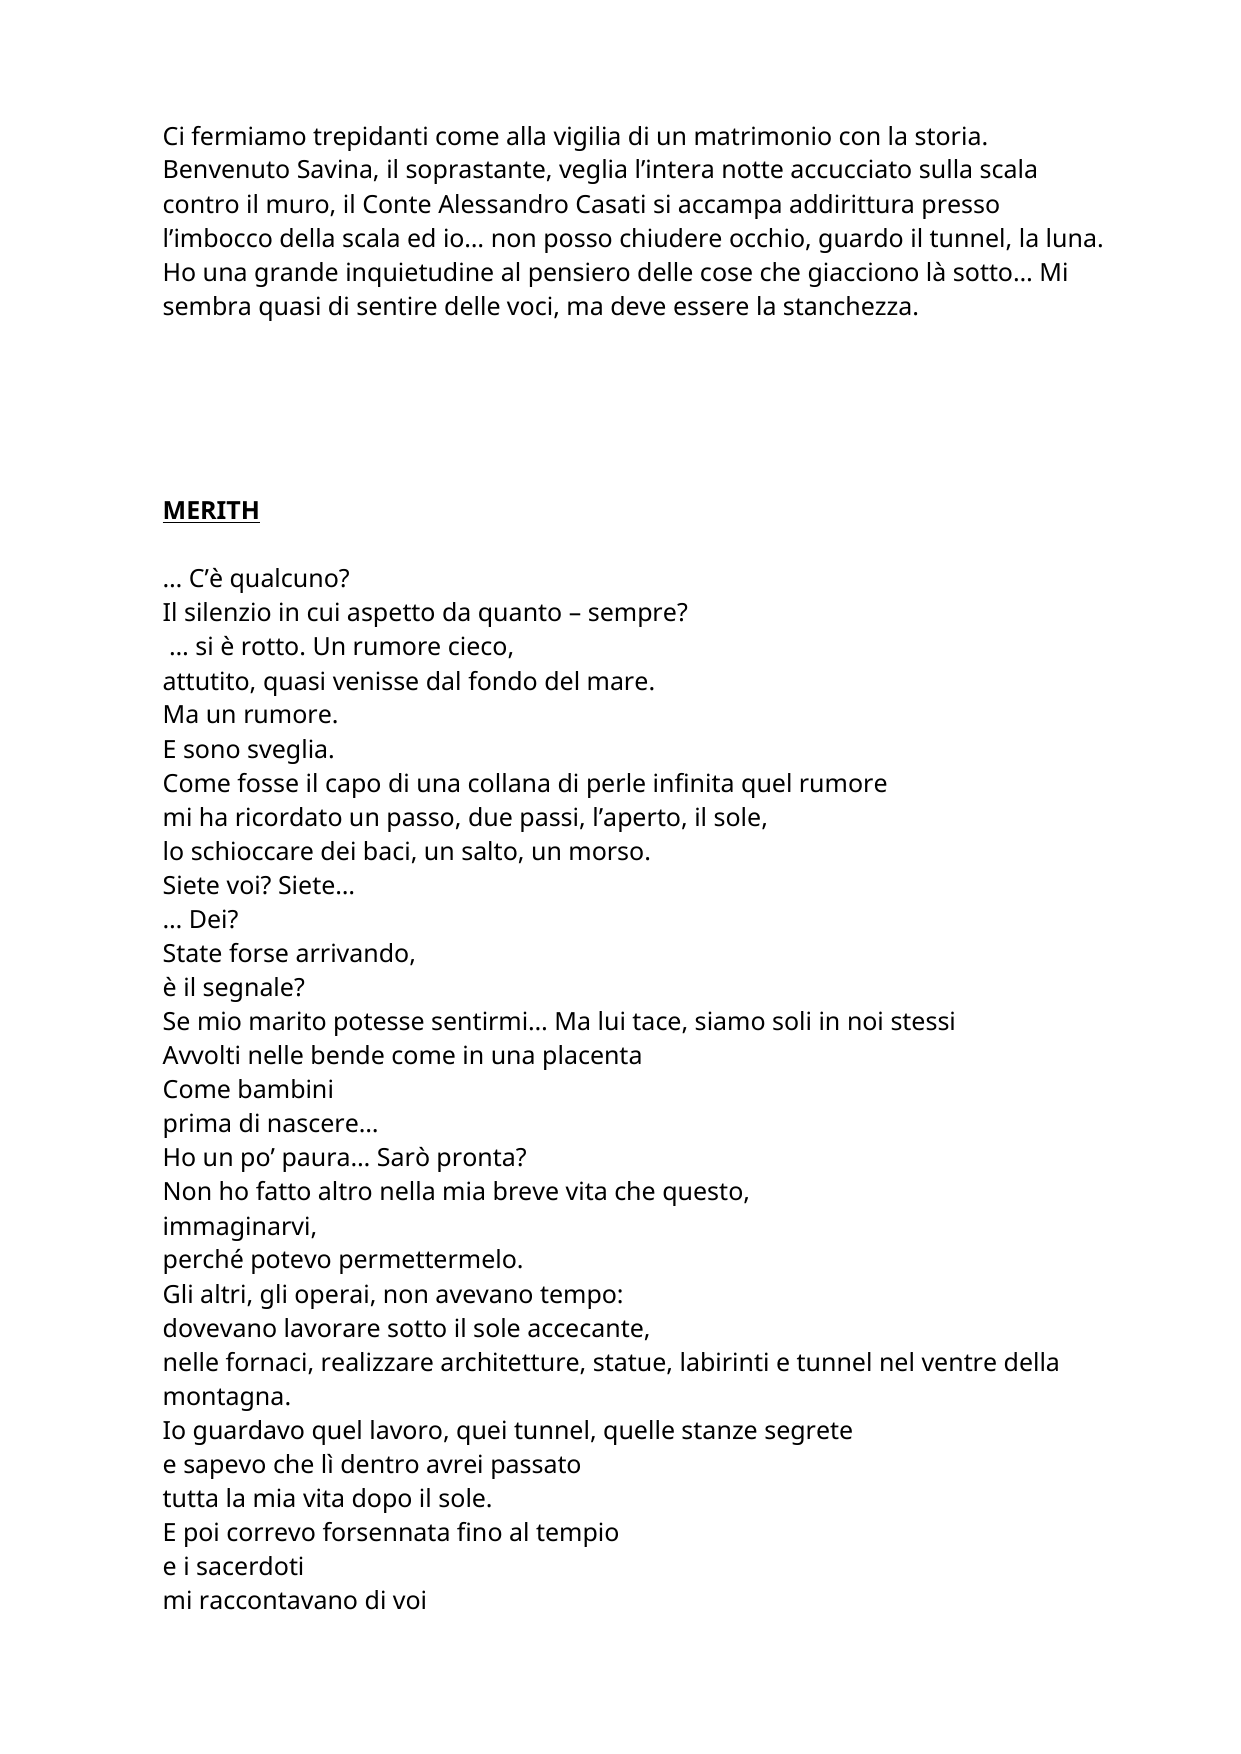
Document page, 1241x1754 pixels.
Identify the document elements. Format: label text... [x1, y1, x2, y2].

text lo schioccare dei baci, un salto, un morso. [162, 833, 1107, 867]
text tutta la mia vita dopo il sole. [162, 1481, 1107, 1515]
text Come bambini [162, 1072, 1107, 1106]
text mi ha ricordato un passo, due passi, l’aperto, il sole, [162, 799, 1107, 833]
text … C’è qualcuno? [162, 561, 1107, 595]
text prima di nascere… [162, 1106, 1107, 1140]
text dovevano lavorare sotto il sole accecante, [162, 1310, 1107, 1344]
text Come fosse il capo di una collana di perle infinita quel rumore [162, 765, 1107, 799]
text E sono sveglia. [162, 731, 1107, 765]
text Avvolti nelle bende come in una placenta [162, 1038, 1107, 1072]
text Gli altri, gli operai, non avevano tempo: [162, 1276, 1107, 1310]
text Se mio marito potesse sentirmi… Ma lui tace, siamo soli in noi stessi [162, 1004, 1107, 1038]
text E poi correvo forsennata fino al tempio [162, 1515, 1107, 1549]
text e sapevo che lì dentro avrei passato [162, 1447, 1107, 1481]
text attutito, quasi venisse dal fondo del mare. [162, 663, 1107, 697]
text Ci fermiamo trepidanti come alla vigilia di un matrimonio con la storia. Benvenuto Savina, il soprastante, veglia l’intera notte accucciato sulla scala contro il muro, il Conte Alessandro Casati si accampa addirittura presso l’imbocco della scala ed io… non posso chiudere occhio, guardo il tunnel, la luna. Ho una grande inquietudine al pensiero delle cose che giacciono là sotto… Mi sembra quasi di sentire delle voci, ma deve essere la stanchezza. [162, 118, 1107, 322]
text … Dei? [162, 902, 1107, 936]
text MERITH [162, 493, 1107, 527]
text Non ho fatto altro nella mia breve vita che questo, [162, 1174, 1107, 1208]
text perché potevo permettermelo. [162, 1242, 1107, 1276]
text … si è rotto. Un rumore cieco, [162, 629, 1107, 663]
text e i sacerdoti [162, 1549, 1107, 1583]
text è il segnale? [162, 970, 1107, 1004]
text Siete voi? Siete… [162, 867, 1107, 902]
text Io guardavo quel lavoro, quei tunnel, quelle stanze segrete [162, 1412, 1107, 1447]
text State forse arrivando, [162, 936, 1107, 970]
text Ho un po’ paura… Sarò pronta? [162, 1140, 1107, 1174]
text Ma un rumore. [162, 697, 1107, 731]
text immaginarvi, [162, 1208, 1107, 1242]
text Il silenzio in cui aspetto da quanto – sempre? [162, 595, 1107, 629]
text mi raccontavano di voi [162, 1583, 1107, 1617]
text nelle fornaci, realizzare architetture, statue, labirinti e tunnel nel ventre della montagna. [162, 1344, 1107, 1412]
